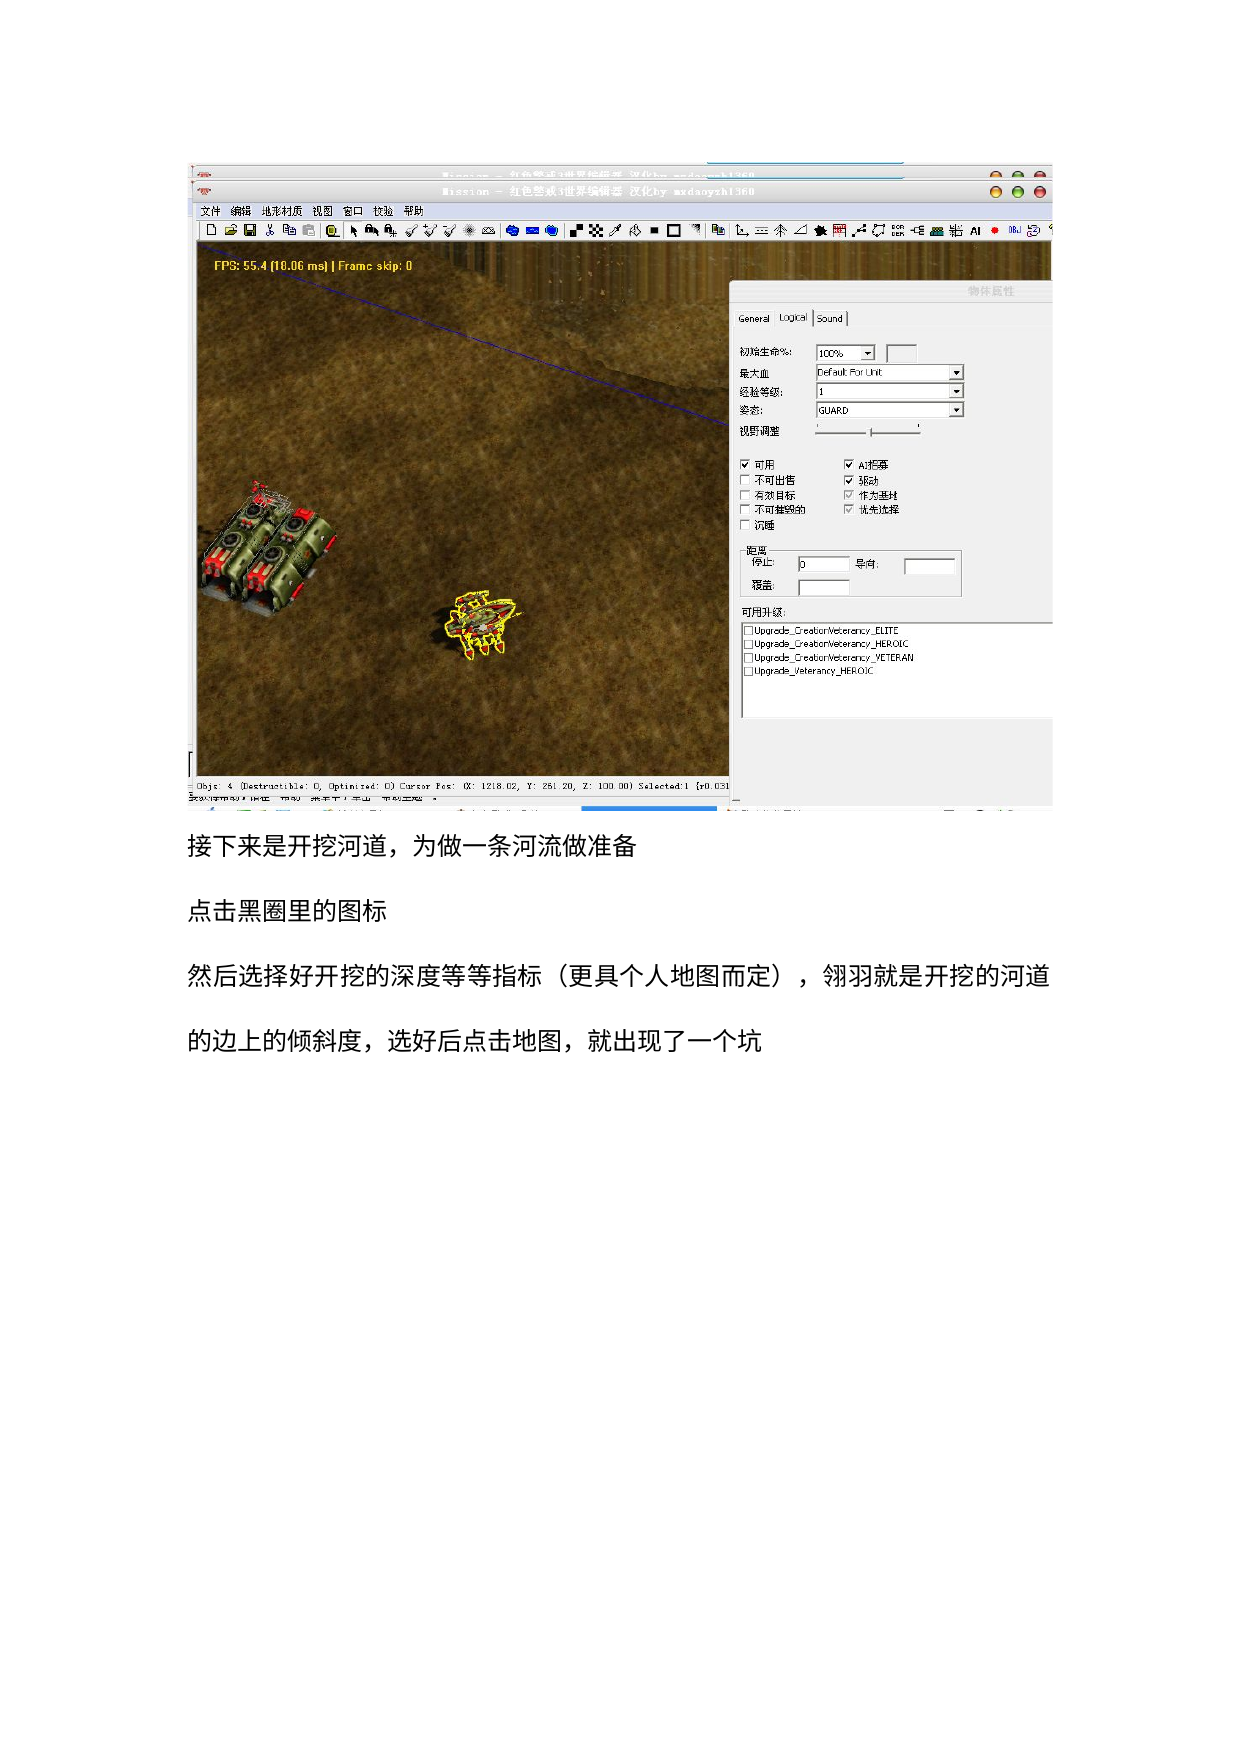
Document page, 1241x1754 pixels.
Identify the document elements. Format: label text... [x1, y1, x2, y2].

picture [187, 162, 1053, 811]
text 接下来是开挖河道，为做一条河流做准备 点击黑圈里的图标 然后选择好开挖的深度等等指标（更具个人地图而定），翎羽就是开挖的河道的边上的倾斜度，选好后点击地图，就出现了一个坑 [187, 812, 1053, 1072]
